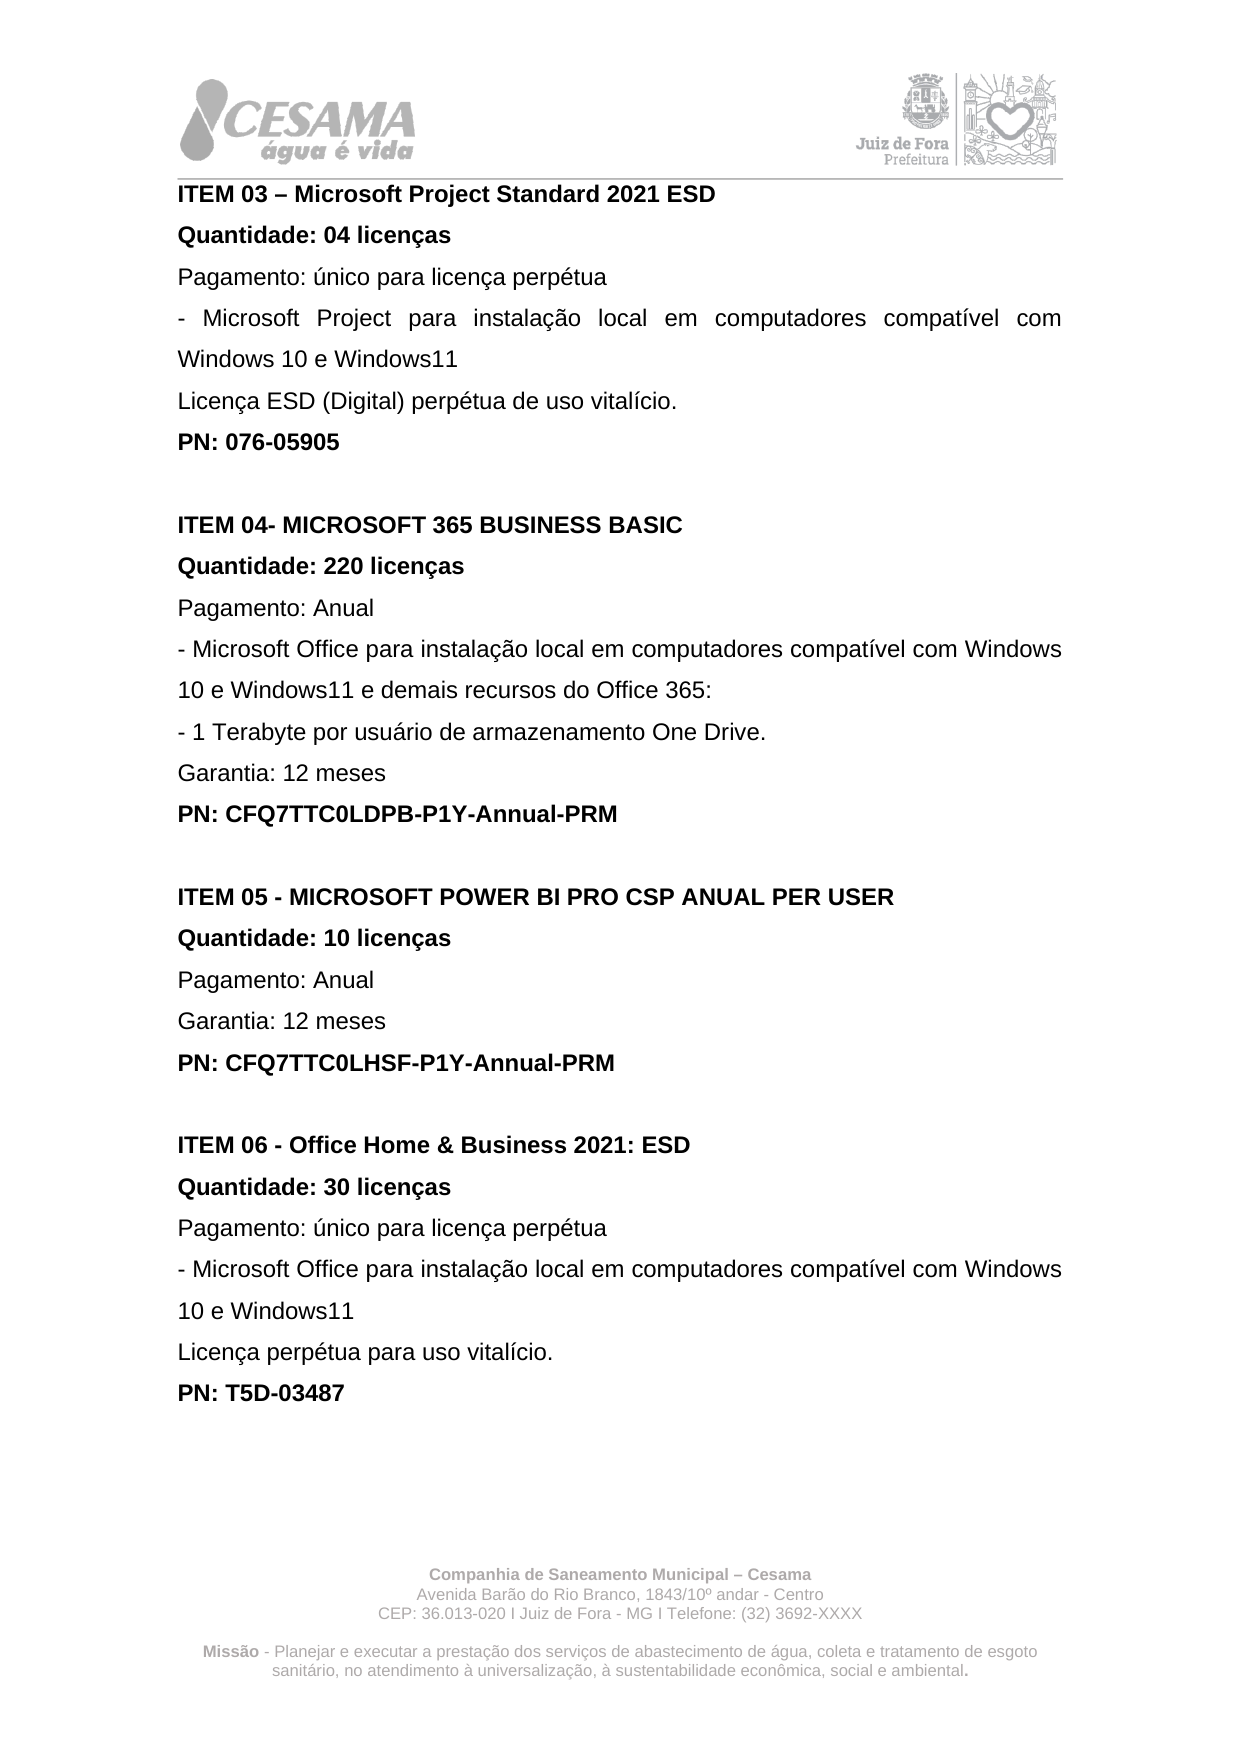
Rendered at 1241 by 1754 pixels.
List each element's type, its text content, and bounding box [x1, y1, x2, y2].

text PN: 076-05905 [177, 428, 1063, 456]
text PN: T5D-03487 [177, 1379, 1063, 1407]
text Pagamento: único para licença perpétua [177, 1214, 1063, 1241]
text - Microsoft Office para instalação local em computadores compatível com Windows 10 e Windows11 e demais recursos do Office 365: [177, 635, 1063, 704]
text ITEM 05 - MICROSOFT POWER BI PRO CSP ANUAL PER USER [177, 883, 1063, 911]
text Garantia: 12 meses [177, 759, 1063, 787]
text Pagamento: Anual [177, 966, 1063, 993]
text Quantidade: 04 licenças [177, 221, 1063, 249]
text - 1 Terabyte por usuário de armazenamento One Drive. [177, 718, 1063, 745]
text - Microsoft Project para instalação local em computadores compatível com Windows 10 e Windows11 [177, 304, 1063, 373]
text ITEM 04- MICROSOFT 365 BUSINESS BASIC [177, 511, 1063, 538]
text ITEM 03 – Microsoft Project Standard 2021 ESD [177, 180, 1063, 208]
text Quantidade: 10 licenças [177, 924, 1063, 952]
text Pagamento: Anual [177, 593, 1063, 621]
text PN: CFQ7TTC0LHSF-P1Y-Annual-PRM [177, 1048, 1063, 1076]
text Quantidade: 30 licenças [177, 1172, 1063, 1200]
text Garantia: 12 meses [177, 1007, 1063, 1035]
text Quantidade: 220 licenças [177, 552, 1063, 580]
text PN: CFQ7TTC0LDPB-P1Y-Annual-PRM [177, 800, 1063, 828]
text ITEM 06 - Office Home & Business 2021: ESD [177, 1131, 1063, 1159]
text - Microsoft Office para instalação local em computadores compatível com Windows 10 e Windows11 [177, 1255, 1063, 1324]
text Licença ESD (Digital) perpétua de uso vitalício. [177, 387, 1063, 414]
text Pagamento: único para licença perpétua [177, 263, 1063, 290]
text Licença perpétua para uso vitalício. [177, 1338, 1063, 1366]
picture [177, 73, 1064, 180]
